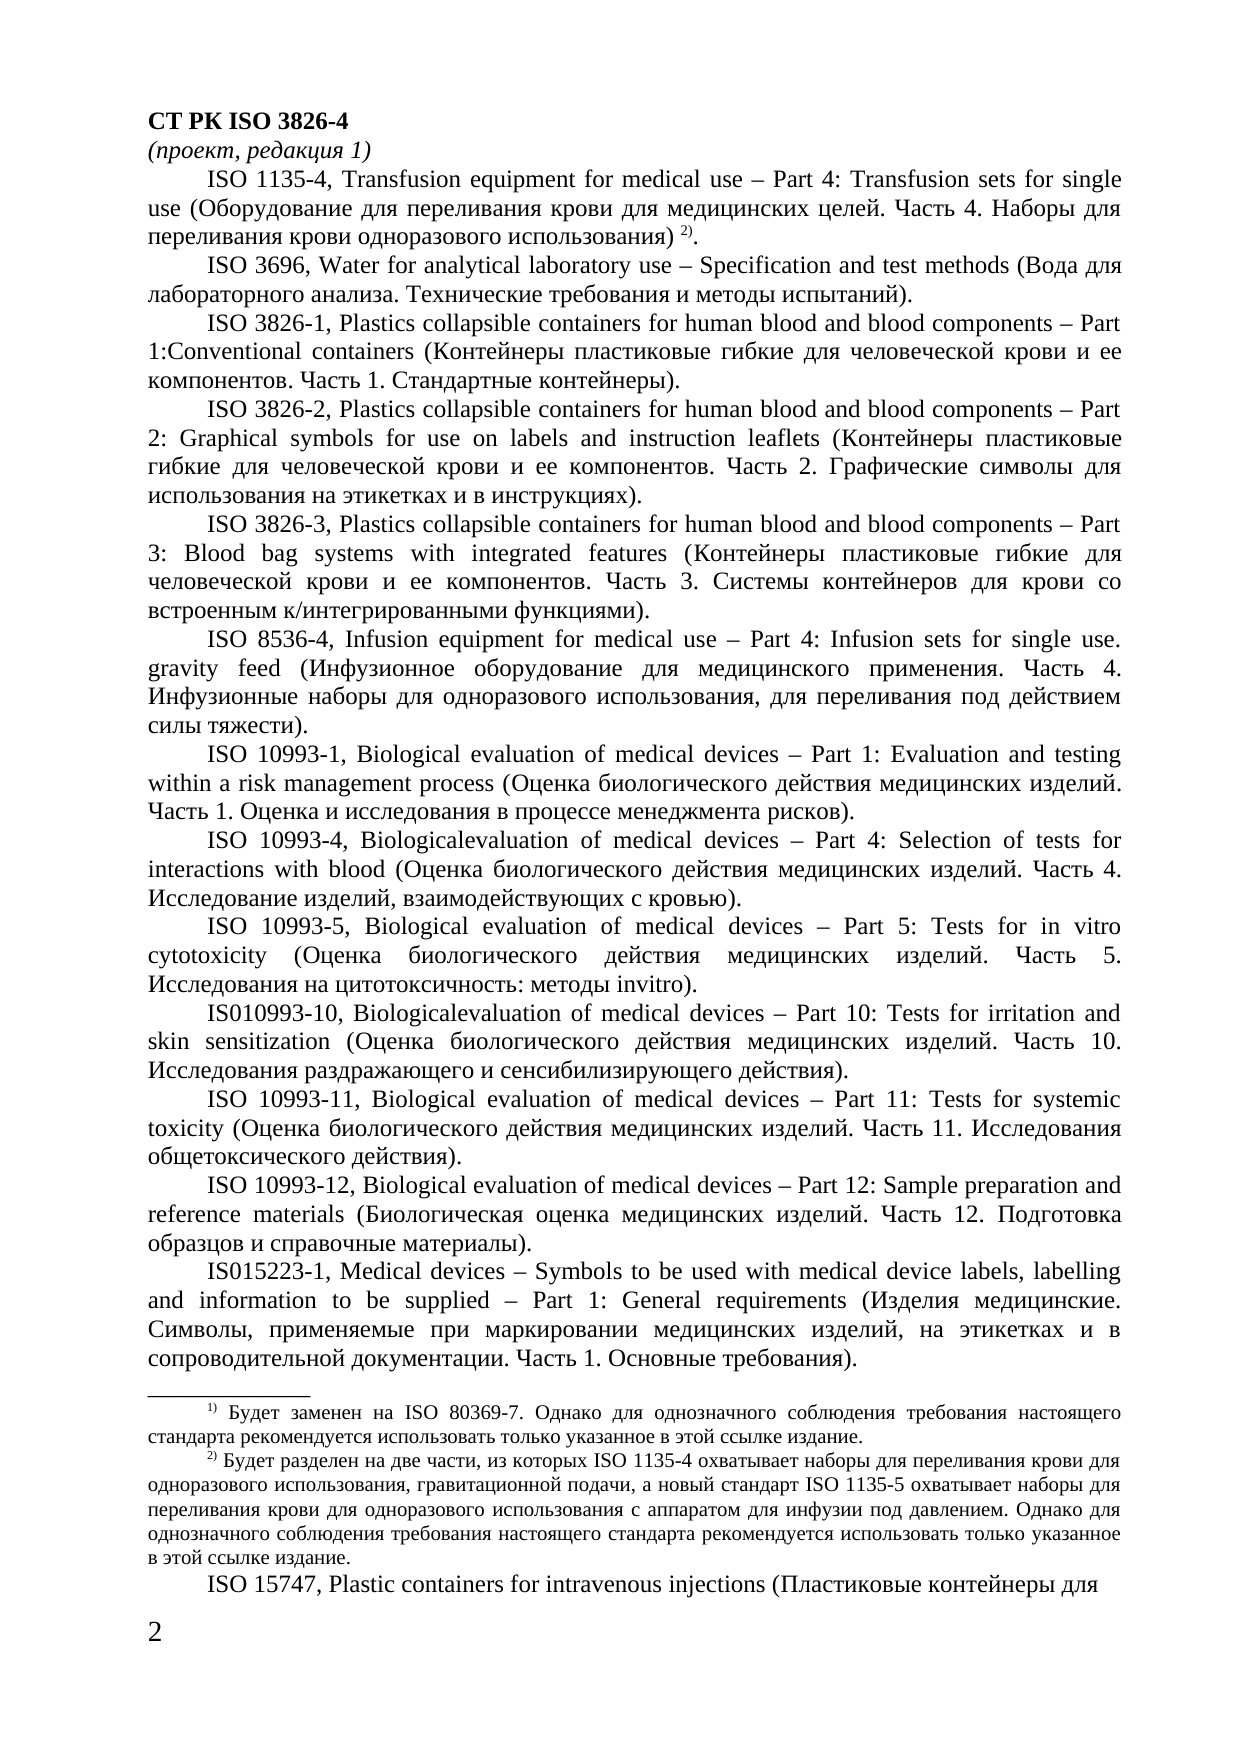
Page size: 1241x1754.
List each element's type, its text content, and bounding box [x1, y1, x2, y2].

text IS015223-1, Medical devices – Symbols to be used with medical device labels, labelling and information to be supplied – Part 1: General requirements (Изделия медицинские. Символы, применяемые при маркировании медицинских изделий, на этикетках и в сопроводительной документации. Часть 1. Основные требования). [148, 1256, 1122, 1371]
text ISO 10993-4, Biologicalevaluation of medical devices – Part 4: Selection of tests for interactions with blood (Оценка биологического действия медицинских изделий. Часть 4. Исследование изделий, взаимодействующих с кровью). [148, 825, 1122, 911]
text ISO 3826-3, Plastics collapsible containers for human blood and blood components – Part 3: Blood bag systems with integrated features (Контейнеры пластиковые гибкие для человеческой крови и ее компонентов. Часть 3. Системы контейнеров для крови со встроенным к/интегрированными функциями). [148, 509, 1122, 624]
text 1) Будет заменен на ISO 80369-7. Однако для однозначного соблюдения требования настоящего стандарта рекомендуется использовать только указанное в этой ссылке издание. [148, 1400, 1122, 1448]
text IS010993-10, Biologicalevaluation of medical devices – Part 10: Tests for irritation and skin sensitization (Оценка биологического действия медицинских изделий. Часть 10. Исследования раздражающего и сенсибилизирующего действия). [148, 998, 1122, 1084]
text ISO 10993-1, Biological evaluation of medical devices – Part 1: Evaluation and testing within a risk management process (Оценка биологического действия медицинских изделий. Часть 1. Оценка и исследования в процессе менеджмента рисков). [148, 739, 1122, 825]
text ISO 10993-11, Biological evaluation of medical devices – Part 11: Tests for systemic toxicity (Оценка биологического действия медицинских изделий. Часть 11. Исследования общетоксического действия). [148, 1084, 1122, 1170]
text ISO 3826-1, Plastics collapsible containers for human blood and blood components – Part 1:Conventional containers (Контейнеры пластиковые гибкие для человеческой крови и ее компонентов. Часть 1. Стандартные контейнеры). [148, 308, 1122, 394]
text ISO 10993-12, Biological evaluation of medical devices – Part 12: Sample preparation and reference materials (Биологическая оценка медицинских изделий. Часть 12. Подготовка образцов и справочные материалы). [148, 1170, 1122, 1256]
text ISO 10993-5, Biological evaluation of medical devices – Part 5: Tests for in vitro cytotoxicity (Оценка биологического действия медицинских изделий. Часть 5. Исследования на цитотоксичность: методы invitro). [148, 911, 1122, 998]
text ISO 3826-2, Plastics collapsible containers for human blood and blood components – Part 2: Graphical symbols for use on labels and instruction leaflets (Контейнеры пластиковые гибкие для человеческой крови и ее компонентов. Часть 2. Графические символы для использования на этикетках и в инструкциях). [148, 394, 1122, 509]
text ISO 8536-4, Infusion equipment for medical use – Part 4: Infusion sets for single use. gravity feed (Инфузионное оборудование для медицинского применения. Часть 4. Инфузионные наборы для одноразового использования, для переливания под действием силы тяжести). [148, 624, 1122, 739]
text ISO 15747, Plastic containers for intravenous injections (Пластиковые контейнеры для [148, 1569, 1122, 1597]
text ISO 3696, Water for analytical laboratory use – Specification and test methods (Вода для лабораторного анализа. Технические требования и методы испытаний). [148, 250, 1122, 308]
text ISO 1135-4, Transfusion equipment for medical use – Part 4: Transfusion sets for single use (Оборудование для переливания крови для медицинских целей. Часть 4. Наборы для переливания крови одноразового использования) 2). [148, 164, 1122, 250]
text 2) Будет разделен на две части, из которых ISO 1135-4 охватывает наборы для переливания крови для одноразового использования, гравитационной подачи, а новый стандарт ISO 1135-5 охватывает наборы для переливания крови для одноразового использования с аппаратом для инфузии под давлением. Однако для однозначного соблюдения требования настоящего стандарта рекомендуется использовать только указанное в этой ссылке издание. [148, 1448, 1122, 1569]
text _____________ [148, 1371, 1122, 1400]
